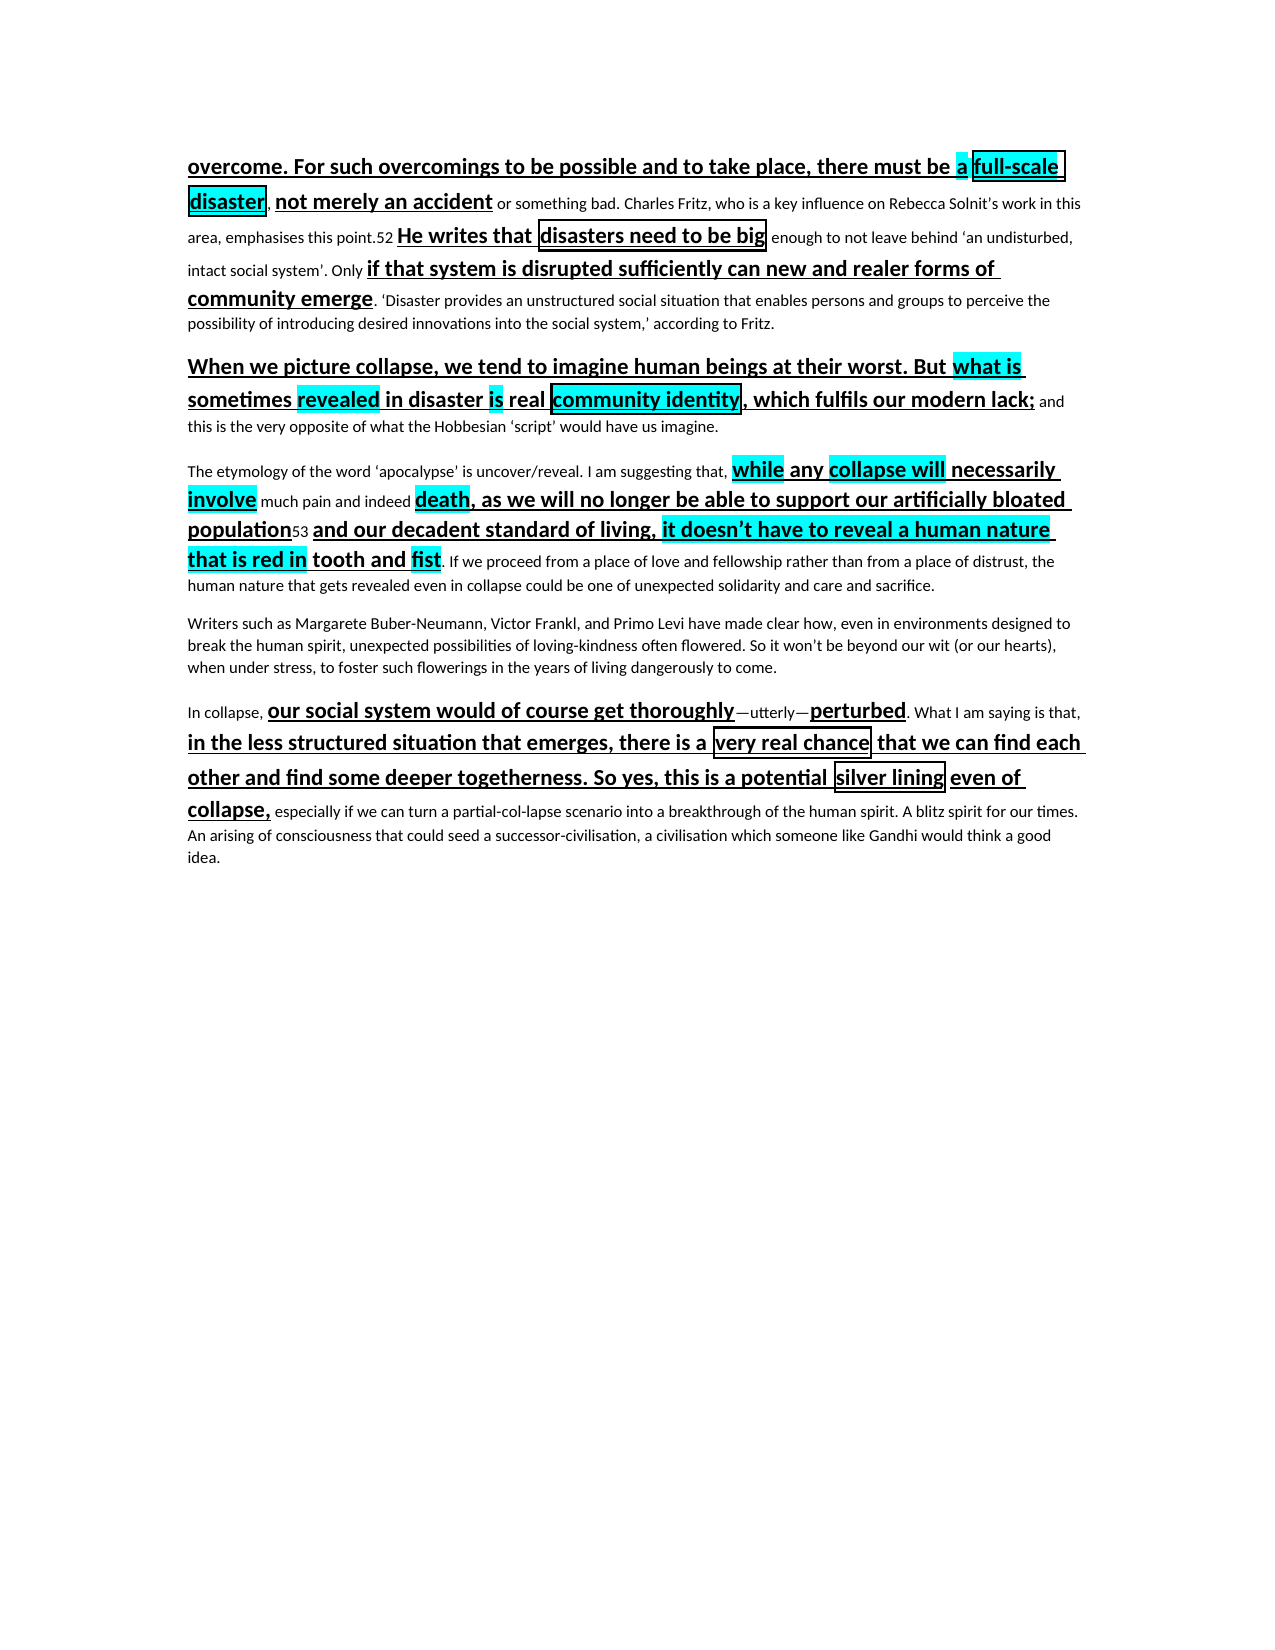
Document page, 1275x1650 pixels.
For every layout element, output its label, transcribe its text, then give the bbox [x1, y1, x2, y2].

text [187, 150, 1087, 334]
text The etymology of the word ‘apocalypse’ is uncover/reveal. I am suggesting that, while any collapse will necessarily involve much pain and indeed death, as we will no longer be able to support our artificially bloated population53 and our decadent standard of living, it doesn’t have to reveal a human nature that is red in tooth and fist. If we proceed from a place of love and fellowship rather than from a place of distrust, the human nature that gets revealed even in collapse could be one of unexpected solidarity and care and sacrifice. [187, 455, 1087, 595]
text Writers such as Margarete Buber-Neumann, Victor Frankl, and Primo Levi have made clear how, even in environments designed to break the human spirit, unexpected possibilities of loving-kindness often flowered. So it won’t be beyond our wit (or our hearts), when under stress, to foster such flowerings in the years of living dangerously to come. [187, 614, 1087, 678]
text When we picture collapse, we tend to imagine human beings at their worst. But what is sometimes revealed in disaster is real community identity, which fulfils our modern lack; and this is the very opposite of what the Hobbesian ‘script’ would have us imagine. [187, 352, 1087, 437]
text In collapse, our social system would of course get thoroughly—utterly—perturbed. What I am saying is that, in the less structured situation that emerges, there is a very real chance that we can find each other and find some deeper togetherness. So yes, this is a potential silver lining even of collapse, especially if we can turn a partial-col-lapse scenario into a breakthrough of the human spirit. A blitz spirit for our times. An arising of consciousness that could seed a successor-civilisation, a civilisation which someone like Gandhi would think a good idea. [187, 696, 1087, 867]
